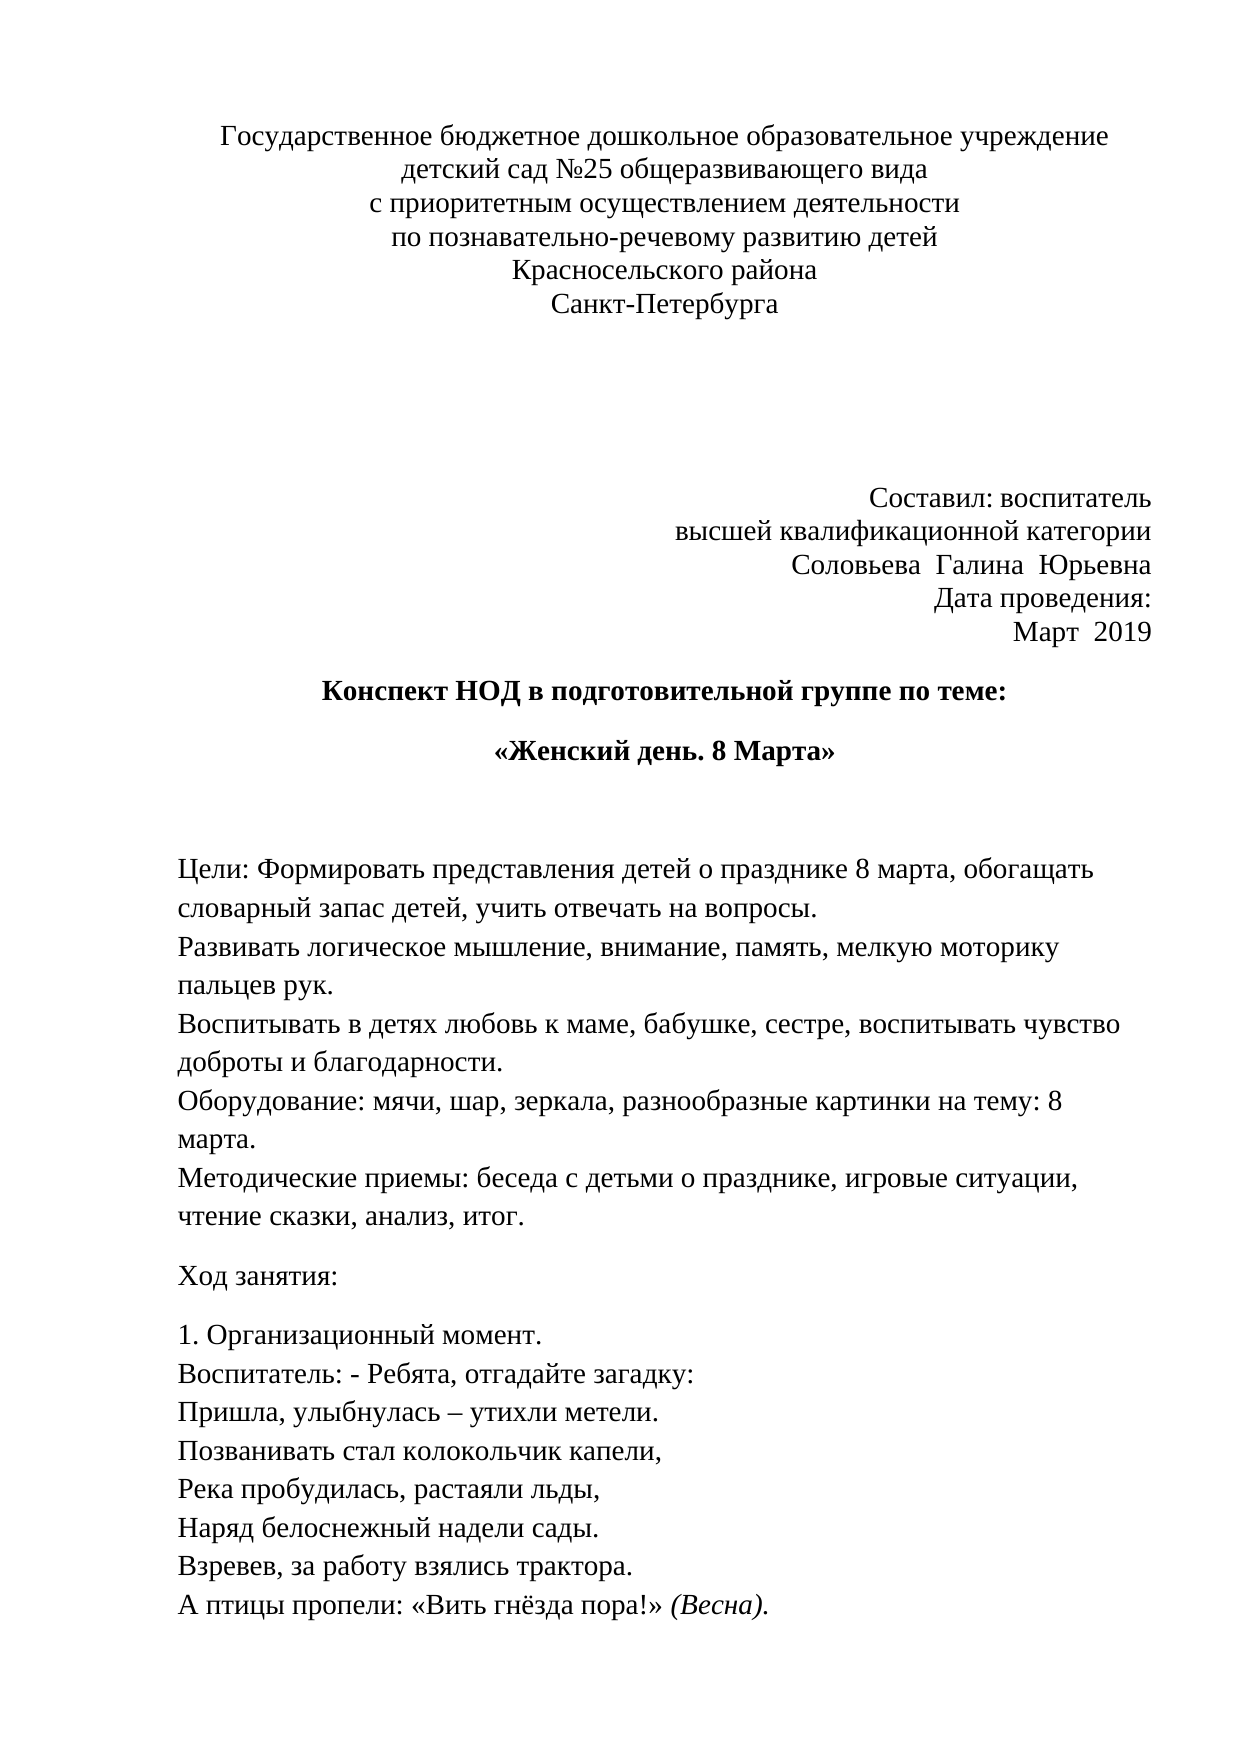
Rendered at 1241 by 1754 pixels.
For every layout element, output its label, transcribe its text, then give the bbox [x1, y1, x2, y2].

text Соловьева Галина Юрьевна [177, 547, 1152, 581]
text Цели: Формировать представления детей о празднике 8 марта, обогащать словарный запас детей, учить отвечать на вопросы. Развивать логическое мышление, внимание, память, мелкую моторику пальцев рук. Воспитывать в детях любовь к маме, бабушке, сестре, воспитывать чувство доброты и благодарности. Оборудование: мячи, шар, зеркала, разнообразные картинки на тему: 8 марта. Методические приемы: беседа с детьми о празднике, игровые ситуации, чтение сказки, анализ, итог. [177, 852, 1152, 1232]
text Ход занятия: [177, 1258, 1152, 1291]
text «Женский день. 8 Марта» [177, 733, 1152, 766]
text Конспект НОД в подготовительной группе по теме: [177, 673, 1152, 707]
text Санкт-Петербурга [177, 286, 1152, 319]
text Март 2019 [177, 614, 1152, 648]
text Составил: воспитатель [177, 480, 1152, 513]
text Красносельского района [177, 252, 1152, 286]
text с приоритетным осуществлением деятельности [177, 185, 1152, 219]
text Государственное бюджетное дошкольное образовательное учреждение [177, 118, 1152, 152]
text детский сад №25 общеразвивающего вида [177, 152, 1152, 185]
text Дата проведения: [177, 581, 1152, 614]
text по познавательно-речевому развитию детей [177, 219, 1152, 252]
text 1. Организационный момент. Воспитатель: - Ребята, отгадайте загадку: Пришла, улыбнулась – утихли метели. Позванивать стал колокольчик капели, Река пробудилась, растаяли льды, Наряд белоснежный надели сады. Взревев, за работу взялись трактора. А птицы пропели: «Вить гнёзда пора!» (Весна). [177, 1317, 1152, 1621]
text высшей квалификационной категории [177, 513, 1152, 547]
